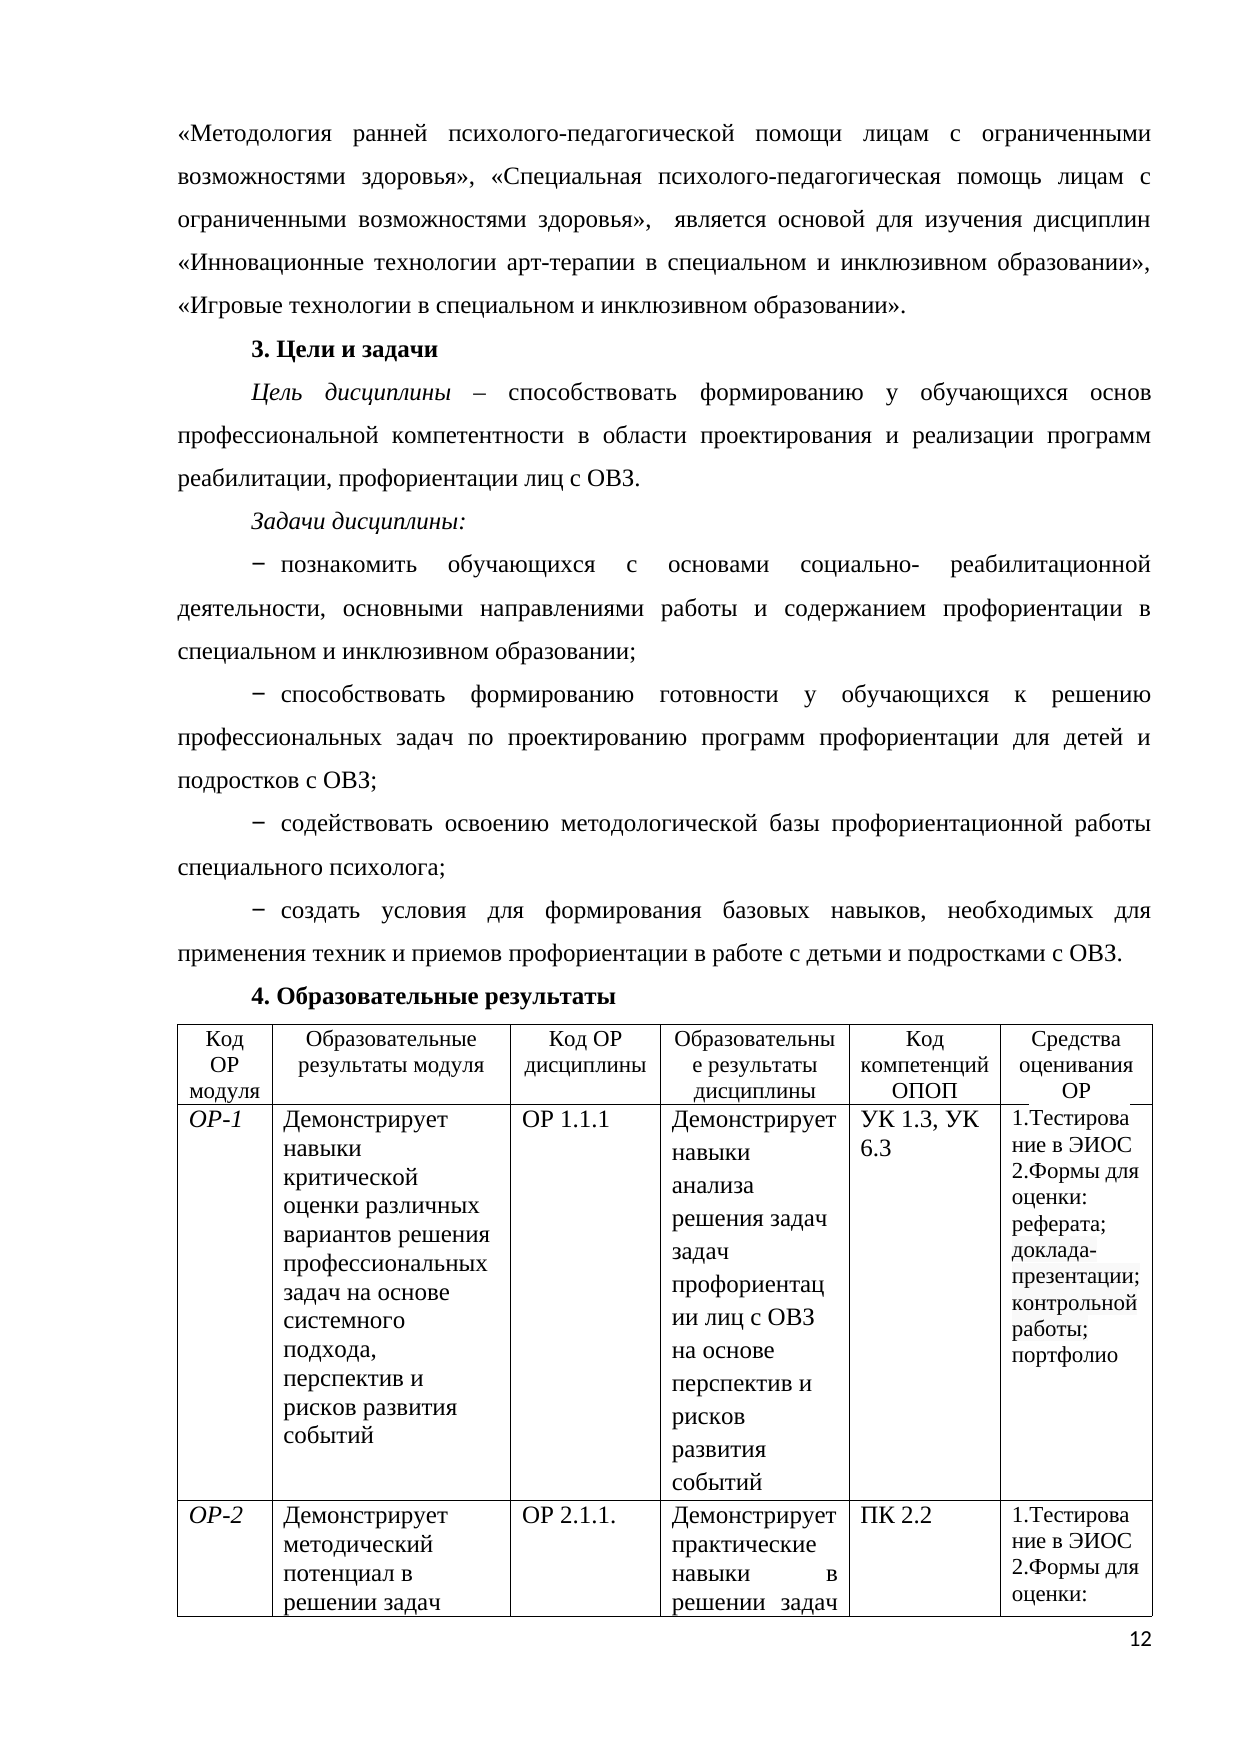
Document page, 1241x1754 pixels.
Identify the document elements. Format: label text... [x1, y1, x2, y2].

text 3. Цели и задачи [177, 334, 1152, 362]
text Задачи дисциплины: [177, 506, 1152, 535]
list содействовать освоению методологической базы профориентационной работы специального психолога; [177, 808, 1152, 880]
text Цель дисциплины – способствовать формированию у обучающихся основ профессиональной компетентности в области проектирования и реализации программ реабилитации, профориентации лиц с ОВЗ. [177, 377, 1152, 492]
list создать условия для формирования базовых навыков, необходимых для применения техник и приемов профориентации в работе с детьми и подростками с ОВЗ. [177, 895, 1152, 967]
table_cell УК 1.3, УК 6.3 [850, 1105, 1000, 1500]
table_cell Ор 2.1.1. [511, 1501, 660, 1616]
table_cell Демонстрирует навыки анализа решения задач задач профориентации лиц с ОВЗ на основе перспектив и рисков развития событий [661, 1105, 849, 1500]
table_cell ОР 1.1.1 [511, 1105, 660, 1500]
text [177, 118, 1152, 319]
list познакомить обучающихся с основами социально- реабилитационной деятельности, основными направлениями работы и содержанием профориентации в специальном и инклюзивном образовании; [177, 549, 1152, 664]
table_header Средства оценивания ОР [1001, 1025, 1152, 1104]
text 4. Образовательные результаты [177, 981, 1152, 1010]
table_cell Демонстрирует навыки критической оценки различных вариантов решения профессиональных задач на основе системного подхода, перспектив и рисков развития событий [273, 1105, 510, 1500]
table_cell ОР-2 [178, 1501, 272, 1616]
table_header Код ОР дисциплины [511, 1025, 660, 1104]
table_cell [1001, 1501, 1152, 1616]
table_cell Тестирование в ЭИОС 2.Формы для оценки: реферата; доклада- презентации; контрольной работы; портфолио [1001, 1105, 1152, 1500]
table_header Код компетенций ОПОП [850, 1025, 1000, 1104]
table_cell ПК 2.2 [850, 1501, 1000, 1616]
table_cell ОР-1 [178, 1105, 272, 1500]
table_header Код ОР модуля [178, 1025, 272, 1104]
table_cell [273, 1501, 510, 1616]
table_header Образовательные результаты дисциплины [661, 1025, 849, 1104]
list способствовать формированию готовности у обучающихся к решению профессиональных задач по проектированию программ профориентации для детей и подростков с ОВЗ; [177, 679, 1152, 794]
table_header Образовательные результаты модуля [273, 1025, 510, 1104]
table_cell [661, 1501, 849, 1616]
